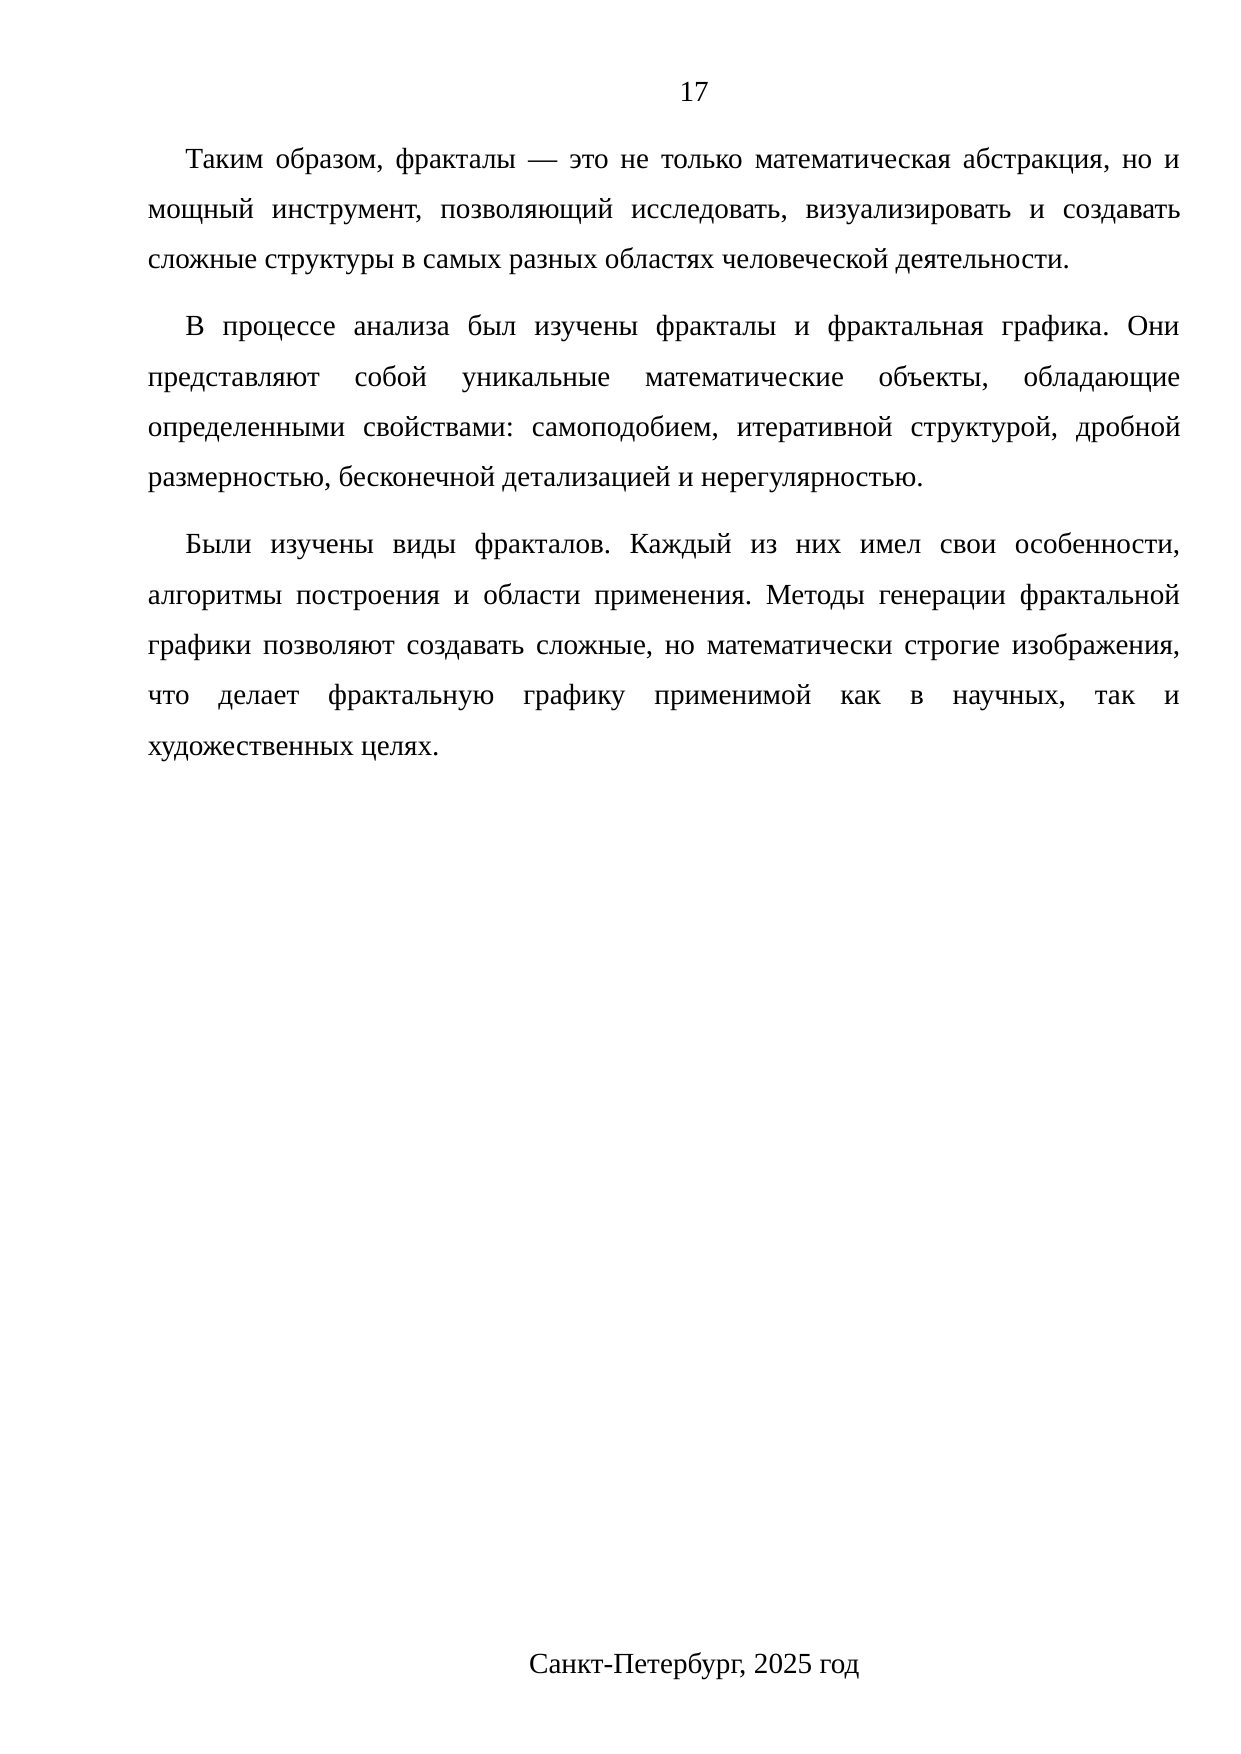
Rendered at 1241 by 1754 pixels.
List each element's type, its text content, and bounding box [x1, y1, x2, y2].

text Были изучены виды фракталов. Каждый из них имел свои особенности, алгоритмы построения и области применения. Методы генерации фрактальной графики позволяют создавать сложные, но математически строгие изображения, что делает фрактальную графику применимой как в научных, так и художественных целях. [148, 526, 1181, 761]
text В процессе анализа был изучены фракталы и фрактальная графика. Они представляют собой уникальные математические объекты, обладающие определенными свойствами: самоподобием, итеративной структурой, дробной размерностью, бесконечной детализацией и нерегулярностью. [148, 308, 1181, 493]
text Таким образом, фракталы — это не только математическая абстракция, но и мощный инструмент, позволяющий исследовать, визуализировать и создавать сложные структуры в самых разных областях человеческой деятельности. [148, 141, 1181, 275]
